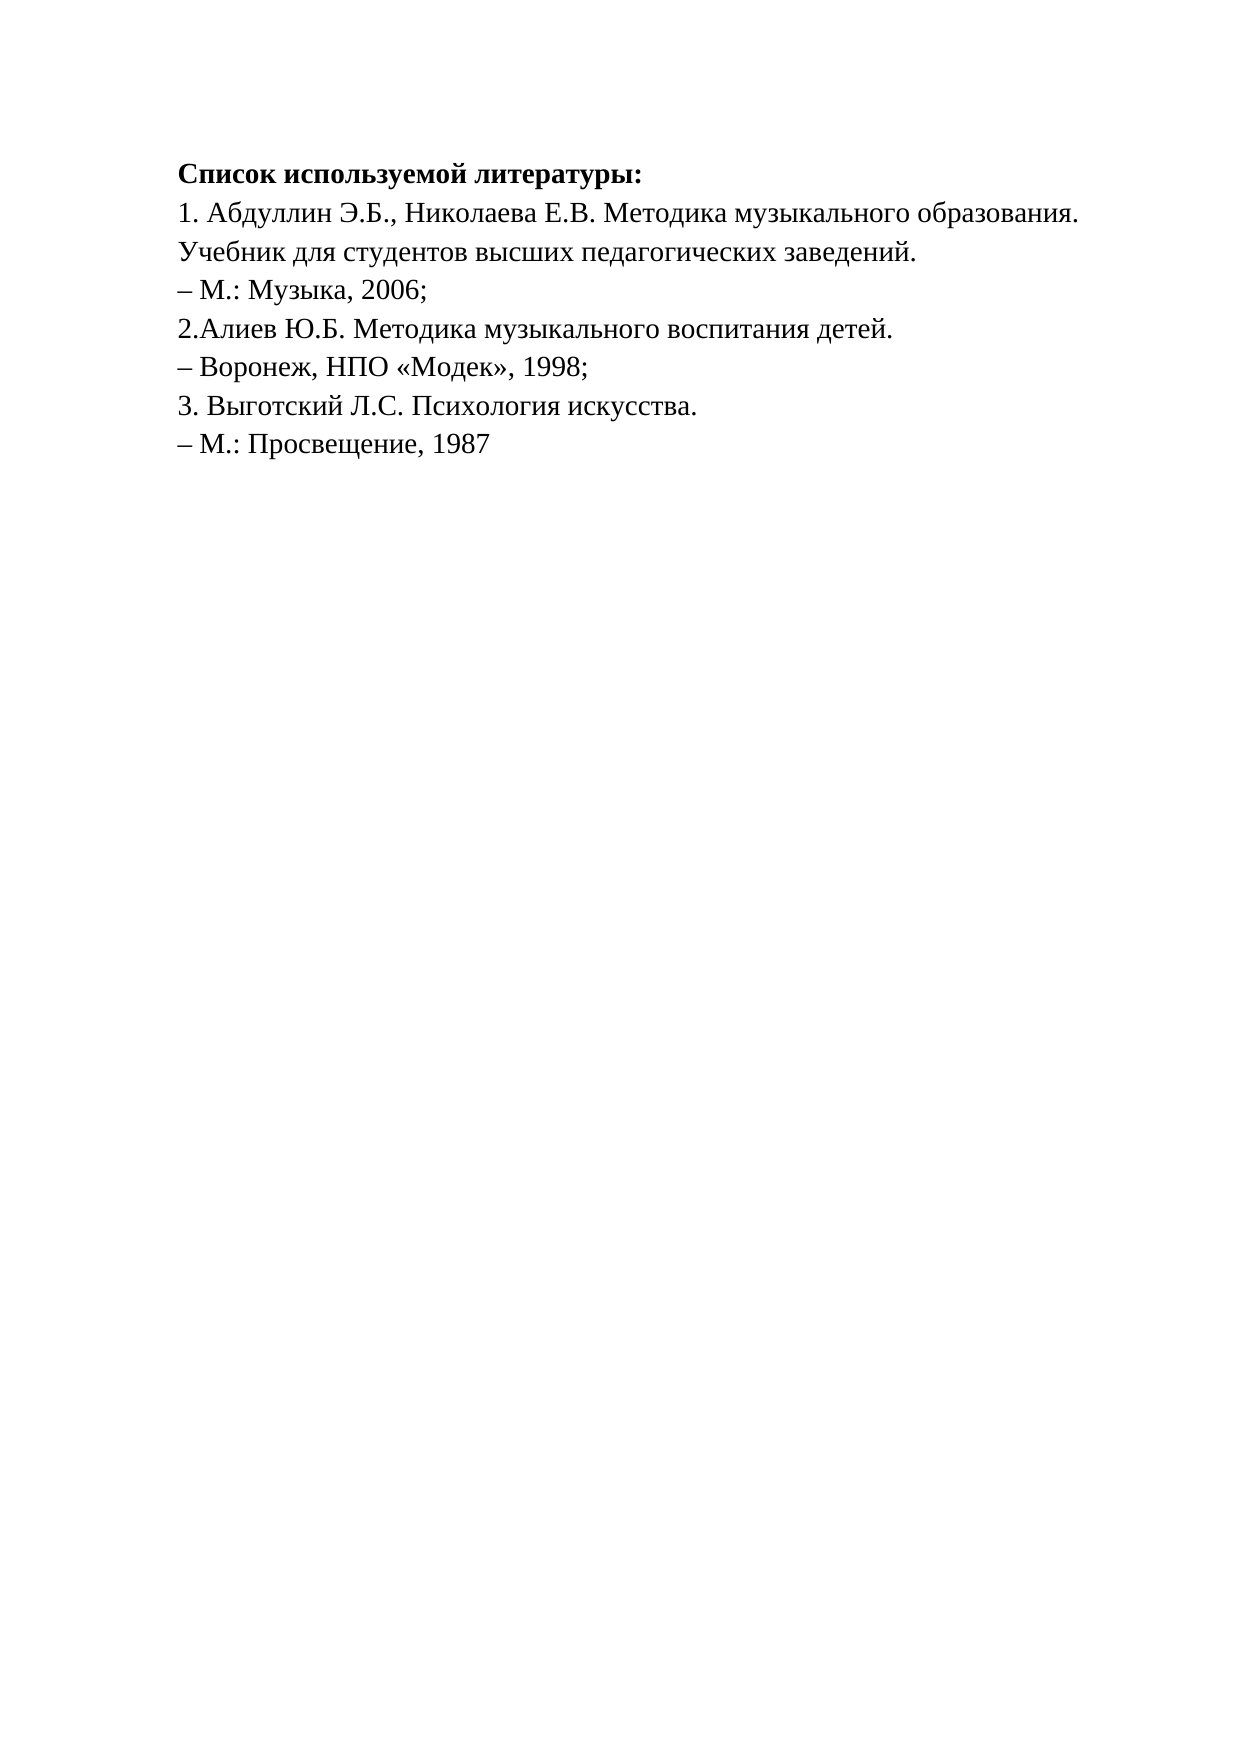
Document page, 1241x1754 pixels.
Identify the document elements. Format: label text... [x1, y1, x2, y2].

text 1. Абдуллин Э.Б., Николаева Е.В. Методика музыкального образования. Учебник для студентов высших педагогических заведений. – М.: Музыка, 2006; [177, 195, 1152, 306]
text Список используемой литературы: [177, 157, 1152, 190]
text 2.Алиев Ю.Б. Методика музыкального воспитания детей. – Воронеж, НПО «Модек», 1998; [177, 311, 1152, 383]
text 3. Выготский Л.С. Психология искусства. – М.: Просвещение, 1987 [177, 388, 1152, 460]
